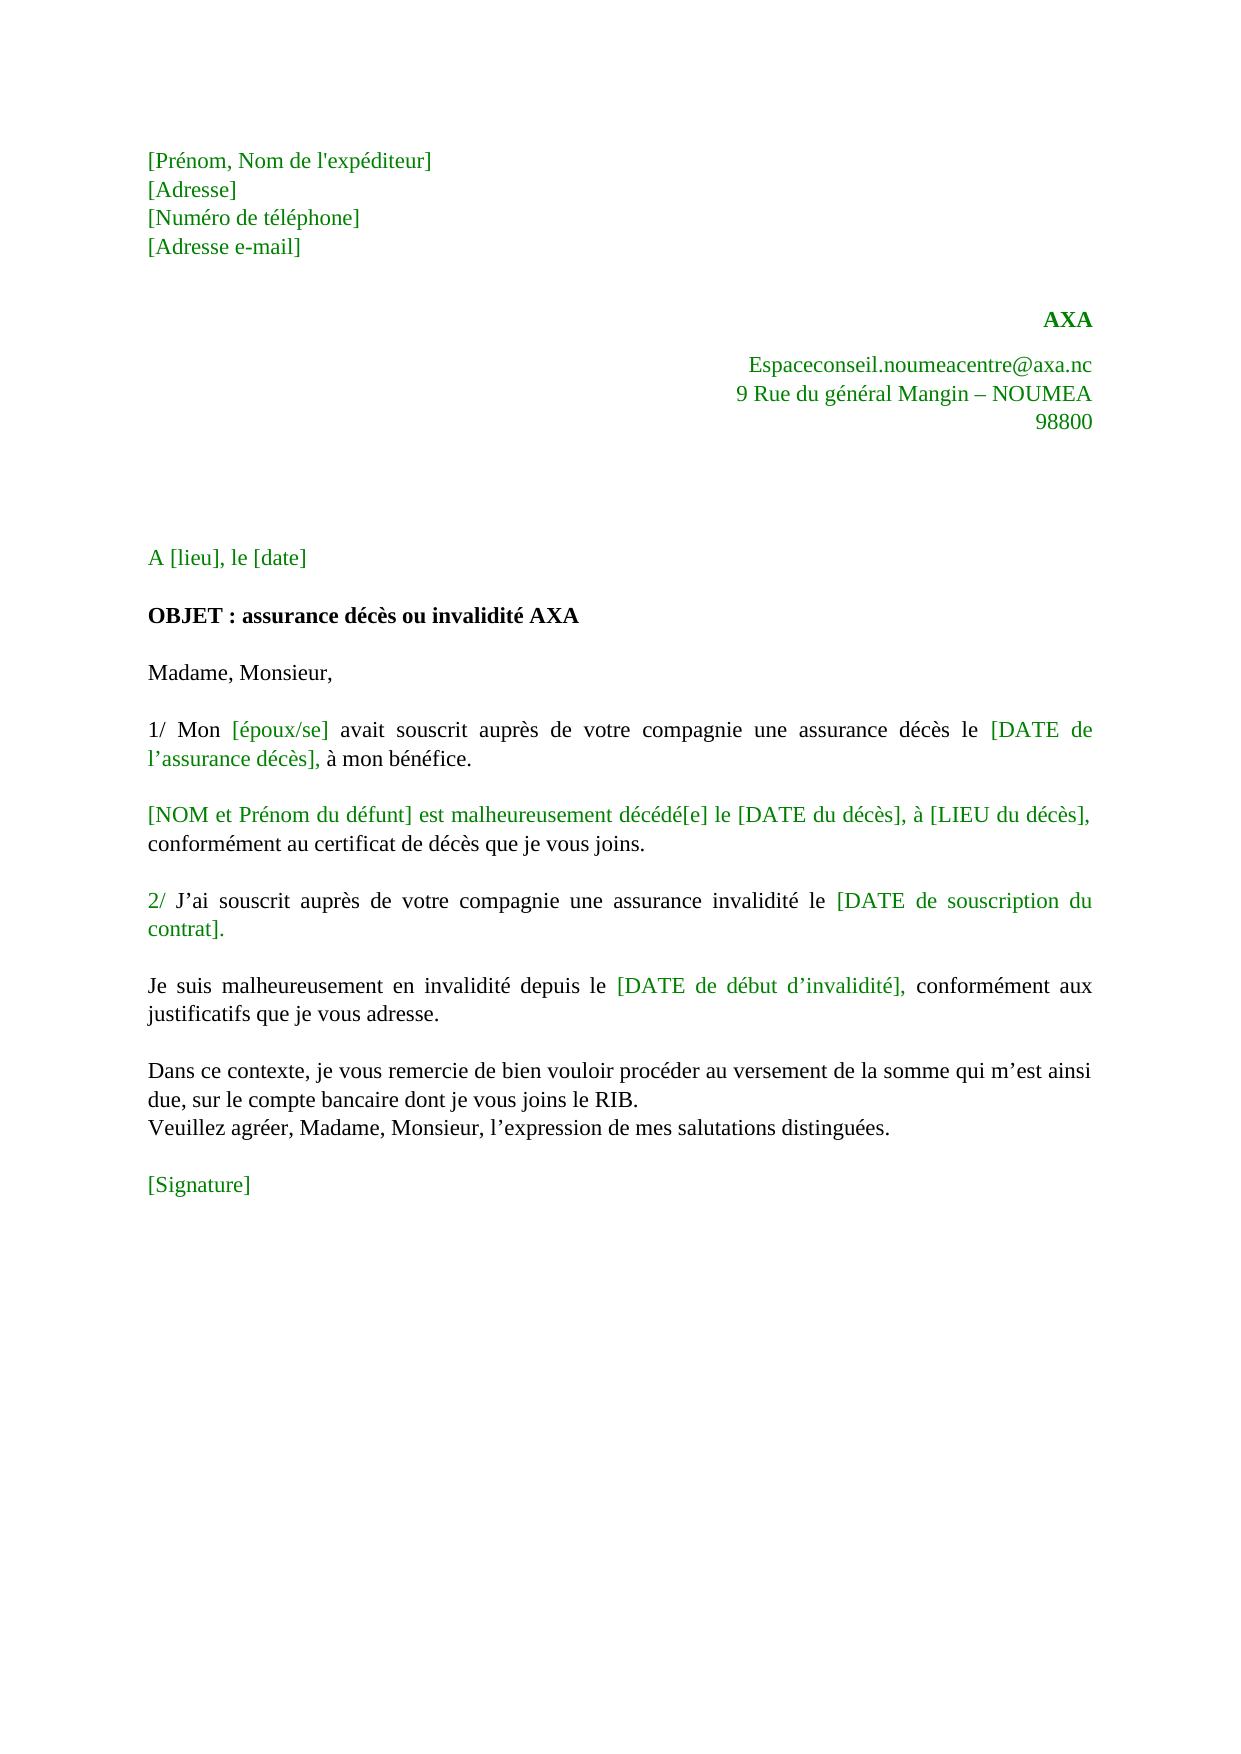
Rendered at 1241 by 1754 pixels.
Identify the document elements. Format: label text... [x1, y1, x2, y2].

text AXA [148, 306, 1093, 333]
text OBJET : assurance décès ou invalidité AXA [148, 602, 1093, 629]
text [Adresse] [148, 176, 1093, 202]
text Je suis malheureusement en invalidité depuis le [DATE de début d’invalidité], conformément aux justificatifs que je vous adresse. [148, 972, 1093, 1027]
text 2/ J’ai souscrit auprès de votre compagnie une assurance invalidité le [DATE de souscription du contrat]. [148, 887, 1093, 942]
text [Numéro de téléphone] [148, 204, 1093, 231]
text Espaceconseil.noumeacentre@axa.nc 9 Rue du général Mangin – NOUMEA 98800 [148, 352, 1093, 435]
text 1/ Mon [époux/se] avait souscrit auprès de votre compagnie une assurance décès le [DATE de l’assurance décès], à mon bénéfice. [148, 716, 1093, 771]
text Veuillez agréer, Madame, Monsieur, l’expression de mes salutations distinguées. [148, 1114, 1093, 1141]
text Dans ce contexte, je vous remercie de bien vouloir procéder au versement de la somme qui m’est ainsi due, sur le compte bancaire dont je vous joins le RIB. [148, 1057, 1093, 1112]
text [Signature] [148, 1171, 1093, 1197]
text [Prénom, Nom de l'expéditeur] [148, 148, 1093, 174]
text A [lieu], le [date] [148, 544, 1093, 570]
text [Adresse e-mail] [148, 233, 1093, 259]
text Madame, Monsieur, [148, 659, 1093, 686]
text [NOM et Prénom du défunt] est malheureusement décédé[e] le [DATE du décès], à [LIEU du décès], conformément au certificat de décès que je vous joins. [148, 801, 1093, 856]
